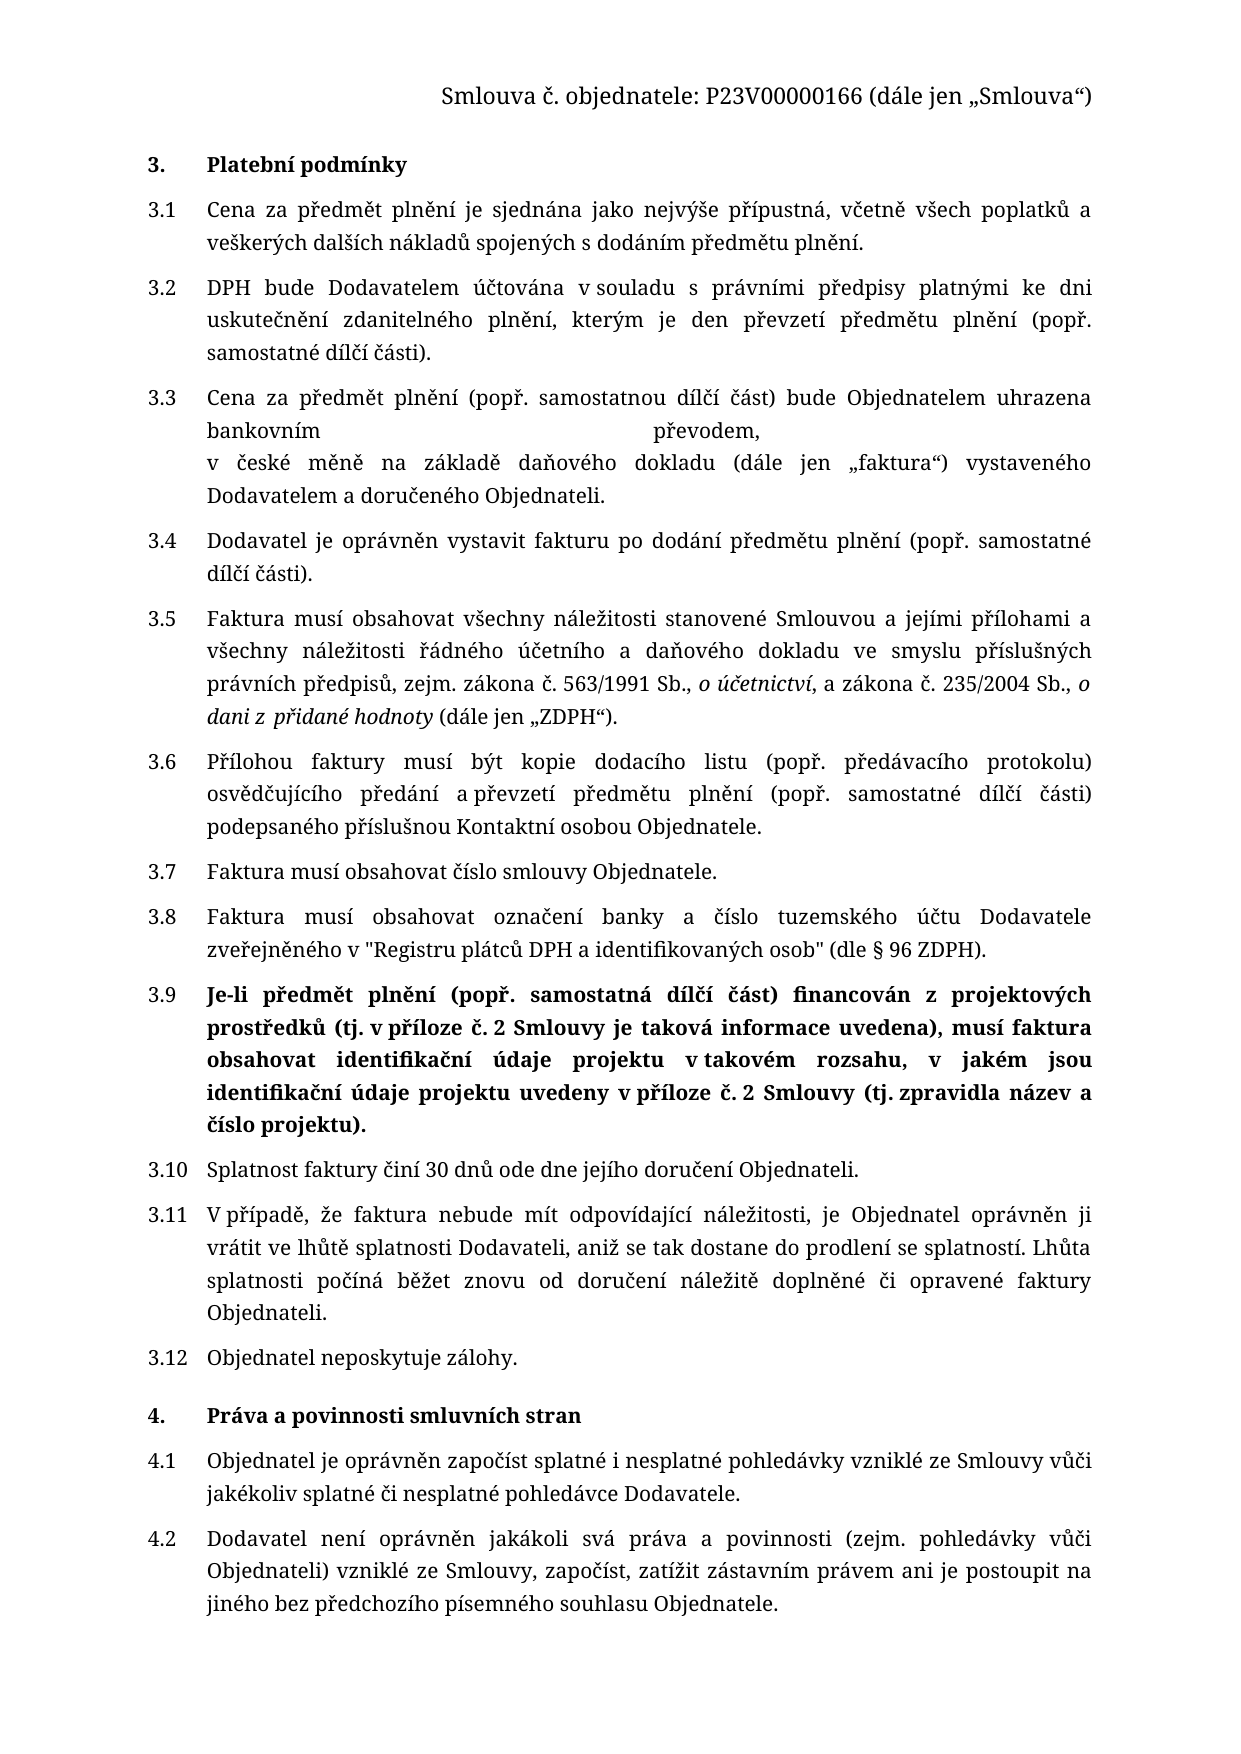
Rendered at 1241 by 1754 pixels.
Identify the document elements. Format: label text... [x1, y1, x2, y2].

list Práva a povinnosti smluvních stran [148, 1401, 1093, 1429]
list Cena za předmět plnění (popř. samostatnou dílčí část) bude Objednatelem uhrazena bankovním převodem, v české měně na základě daňového dokladu (dále jen „faktura“) vystaveného Dodavatelem a doručeného Objednateli. [148, 383, 1093, 509]
list Cena za předmět plnění je sjednána jako nejvýše přípustná, včetně všech poplatků a veškerých dalších nákladů spojených s dodáním předmětu plnění. [148, 195, 1093, 256]
list DPH bude Dodavatelem účtována v souladu s právními předpisy platnými ke dni uskutečnění zdanitelného plnění, kterým je den převzetí předmětu plnění (popř. samostatné dílčí části). [148, 273, 1093, 367]
list Faktura musí obsahovat číslo smlouvy Objednatele. [148, 857, 1093, 886]
list Splatnost faktury činí 30 dnů ode dne jejího doručení Objednateli. [148, 1156, 1093, 1184]
list Přílohou faktury musí být kopie dodacího listu (popř. předávacího protokolu) osvědčujícího předání a převzetí předmětu plnění (popř. samostatné dílčí části) podepsaného příslušnou Kontaktní osobou Objednatele. [148, 747, 1093, 841]
list Platební podmínky [148, 150, 1093, 179]
list Objednatel neposkytuje zálohy. [148, 1343, 1093, 1372]
list Dodavatel není oprávněn jakákoli svá práva a povinnosti (zejm. pohledávky vůči Objednateli) vzniklé ze Smlouvy, započíst, zatížit zástavním právem ani je postoupit na jiného bez předchozího písemného souhlasu Objednatele. [148, 1524, 1093, 1618]
list Faktura musí obsahovat označení banky a číslo tuzemského účtu Dodavatele zveřejněného v "Registru plátců DPH a identifikovaných osob" (dle § 96 ZDPH). [148, 902, 1093, 963]
list Faktura musí obsahovat všechny náležitosti stanovené Smlouvou a jejími přílohami a všechny náležitosti řádného účetního a daňového dokladu ve smyslu příslušných právních předpisů, zejm. zákona č. 563/1991 Sb., o účetnictví, a zákona č. 235/2004 Sb., o dani z přidané hodnoty (dále jen „ZDPH“). [148, 604, 1093, 730]
list V případě, že faktura nebude mít odpovídající náležitosti, je Objednatel oprávněn ji vrátit ve lhůtě splatnosti Dodavateli, aniž se tak dostane do prodlení se splatností. Lhůta splatnosti počíná běžet znovu od doručení náležitě doplněné či opravené faktury Objednateli. [148, 1201, 1093, 1327]
list Objednatel je oprávněn započíst splatné i nesplatné pohledávky vzniklé ze Smlouvy vůči jakékoliv splatné či nesplatné pohledávce Dodavatele. [148, 1446, 1093, 1507]
list Je-li předmět plnění (popř. samostatná dílčí část) financován z projektových prostředků (tj. v příloze č. 2 Smlouvy je taková informace uvedena), musí faktura obsahovat identifikační údaje projektu v takovém rozsahu, v jakém jsou identifikační údaje projektu uvedeny v příloze č. 2 Smlouvy (tj. zpravidla název a číslo projektu). [148, 980, 1093, 1139]
list Dodavatel je oprávněn vystavit fakturu po dodání předmětu plnění (popř. samostatné dílčí části). [148, 526, 1093, 587]
